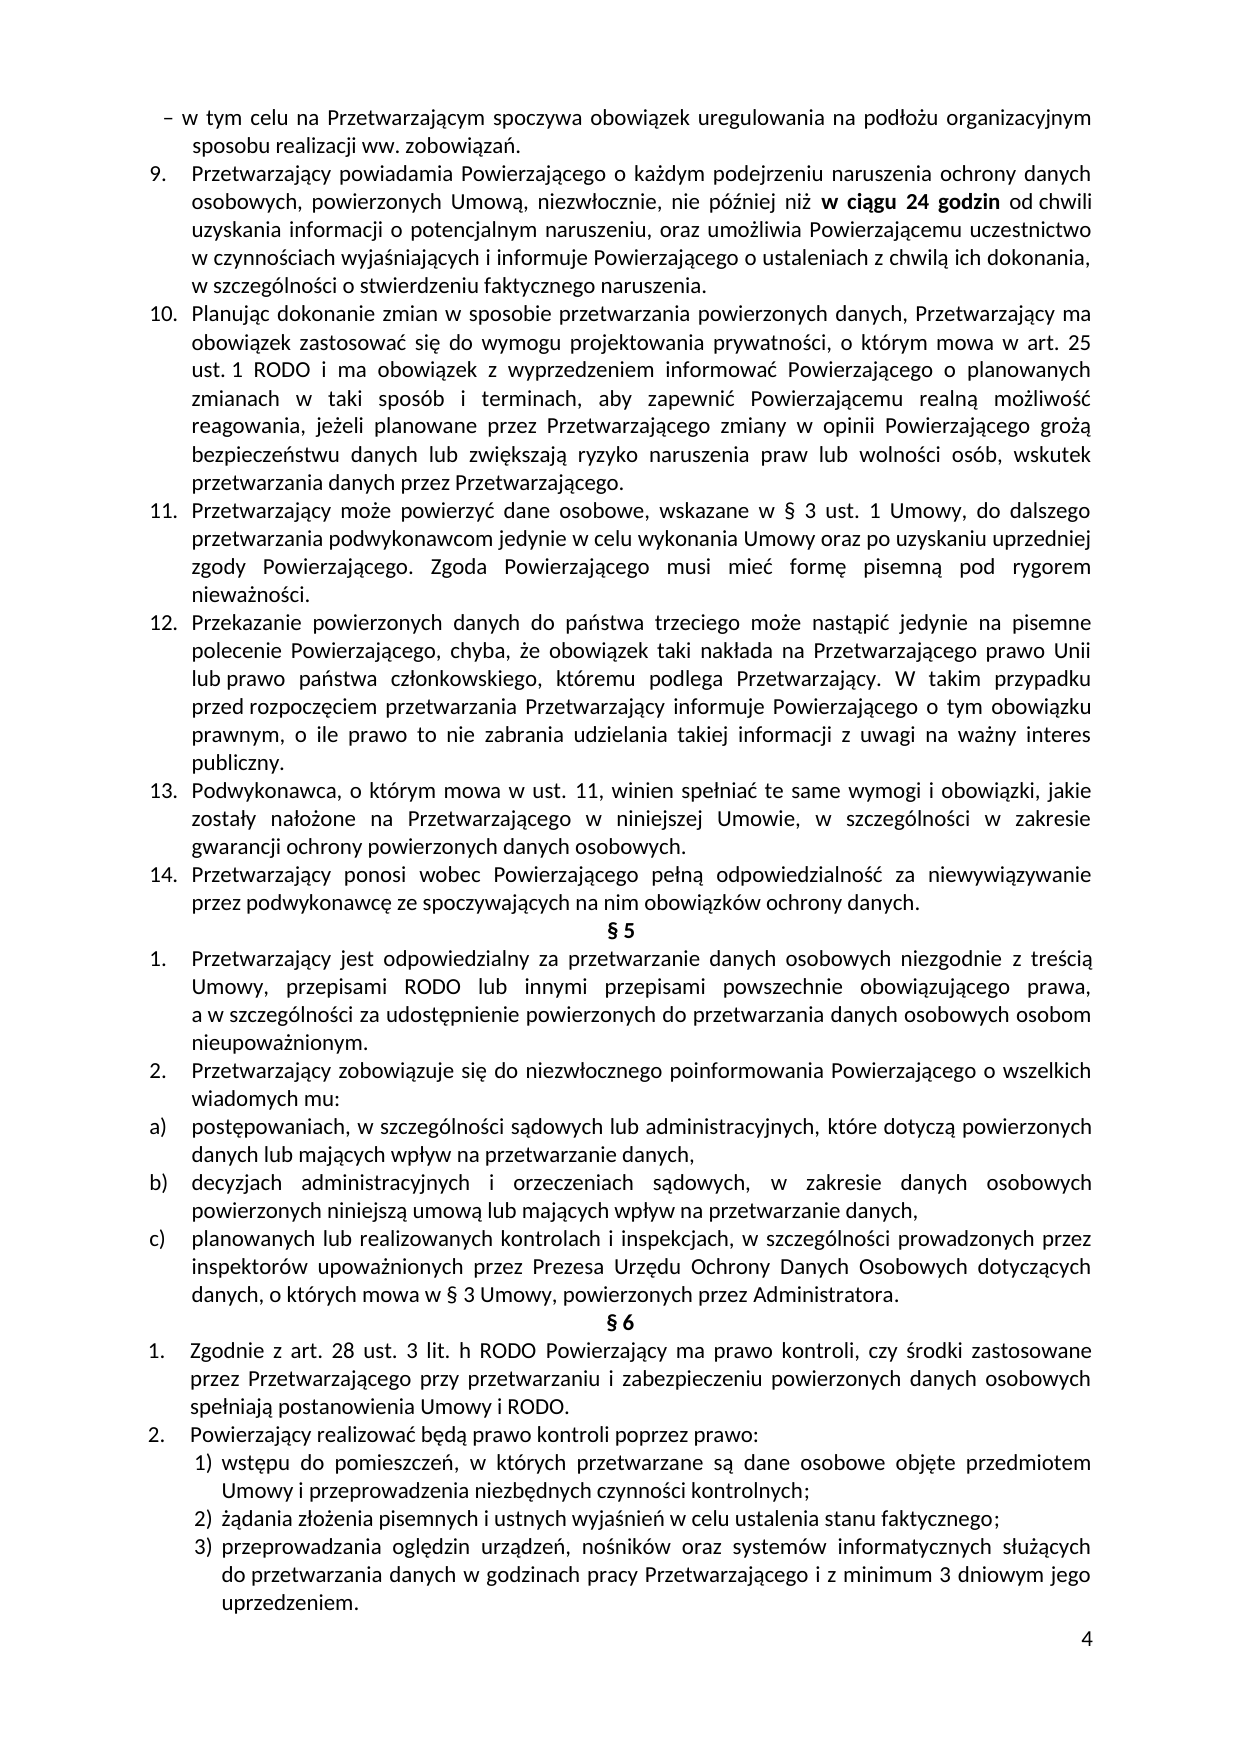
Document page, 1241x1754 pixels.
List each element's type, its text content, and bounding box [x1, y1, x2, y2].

list żądania złożenia pisemnych i ustnych wyjaśnień w celu ustalenia stanu faktycznego; [194, 1504, 1093, 1532]
list Przekazanie powierzonych danych do państwa trzeciego może nastąpić jedynie na pisemne polecenie Powierzającego, chyba, że obowiązek taki nakłada na Przetwarzającego prawo Unii lub prawo państwa członkowskiego, któremu podlega Przetwarzający. W takim przypadku przed rozpoczęciem przetwarzania Przetwarzający informuje Powierzającego o tym obowiązku prawnym, o ile prawo to nie zabrania udzielania takiej informacji z uwagi na ważny interes publiczny. [149, 608, 1093, 776]
list Zgodnie z art. 28 ust. 3 lit. h RODO Powierzający ma prawo kontroli, czy środki zastosowane przez Przetwarzającego przy przetwarzaniu i zabezpieczeniu powierzonych danych osobowych spełniają postanowienia Umowy i RODO. [148, 1336, 1093, 1420]
list Przetwarzający zobowiązuje się do niezwłocznego poinformowania Powierzającego o wszelkich wiadomych mu: [149, 1056, 1093, 1112]
list Przetwarzający powiadamia Powierzającego o każdym podejrzeniu naruszenia ochrony danych osobowych, powierzonych Umową, niezwłocznie, nie później niż w ciągu 24 godzin od chwili uzyskania informacji o potencjalnym naruszeniu, oraz umożliwia Powierzającemu uczestnictwo w czynnościach wyjaśniających i informuje Powierzającego o ustaleniach z chwilą ich dokonania, w szczególności o stwierdzeniu faktycznego naruszenia. [149, 159, 1093, 299]
text § 6 [148, 1308, 1093, 1336]
list Podwykonawca, o którym mowa w ust. 11, winien spełniać te same wymogi i obowiązki, jakie zostały nałożone na Przetwarzającego w niniejszej Umowie, w szczególności w zakresie gwarancji ochrony powierzonych danych osobowych. [149, 776, 1093, 860]
text – w tym celu na Przetwarzającym spoczywa obowiązek uregulowania na podłożu organizacyjnym sposobu realizacji ww. zobowiązań. [162, 103, 1093, 159]
list postępowaniach, w szczególności sądowych lub administracyjnych, które dotyczą powierzonych danych lub mających wpływ na przetwarzanie danych, [149, 1112, 1093, 1168]
list Planując dokonanie zmian w sposobie przetwarzania powierzonych danych, Przetwarzający ma obowiązek zastosować się do wymogu projektowania prywatności, o którym mowa w art. 25 ust. 1 RODO i ma obowiązek z wyprzedzeniem informować Powierzającego o planowanych zmianach w taki sposób i terminach, aby zapewnić Powierzającemu realną możliwość reagowania, jeżeli planowane przez Przetwarzającego zmiany w opinii Powierzającego grożą bezpieczeństwu danych lub zwiększają ryzyko naruszenia praw lub wolności osób, wskutek przetwarzania danych przez Przetwarzającego. [149, 299, 1093, 496]
list Powierzający realizować będą prawo kontroli poprzez prawo: [148, 1420, 1093, 1448]
list przeprowadzania oględzin urządzeń, nośników oraz systemów informatycznych służących do przetwarzania danych w godzinach pracy Przetwarzającego i z minimum 3 dniowym jego uprzedzeniem. [194, 1532, 1093, 1617]
list wstępu do pomieszczeń, w których przetwarzane są dane osobowe objęte przedmiotem Umowy i przeprowadzenia niezbędnych czynności kontrolnych; [194, 1448, 1093, 1504]
list Przetwarzający jest odpowiedzialny za przetwarzanie danych osobowych niezgodnie z treścią Umowy, przepisami RODO lub innymi przepisami powszechnie obowiązującego prawa, a w szczególności za udostępnienie powierzonych do przetwarzania danych osobowych osobom nieupoważnionym. [149, 944, 1093, 1056]
list planowanych lub realizowanych kontrolach i inspekcjach, w szczególności prowadzonych przez inspektorów upoważnionych przez Prezesa Urzędu Ochrony Danych Osobowych dotyczących danych, o których mowa w § 3 Umowy, powierzonych przez Administratora. [149, 1224, 1093, 1308]
list Przetwarzający ponosi wobec Powierzającego pełną odpowiedzialność za niewywiązywanie przez podwykonawcę ze spoczywających na nim obowiązków ochrony danych. [149, 860, 1093, 916]
text § 5 [149, 916, 1093, 944]
list Przetwarzający może powierzyć dane osobowe, wskazane w § 3 ust. 1 Umowy, do dalszego przetwarzania podwykonawcom jedynie w celu wykonania Umowy oraz po uzyskaniu uprzedniej zgody Powierzającego. Zgoda Powierzającego musi mieć formę pisemną pod rygorem nieważności. [149, 496, 1093, 608]
list decyzjach administracyjnych i orzeczeniach sądowych, w zakresie danych osobowych powierzonych niniejszą umową lub mających wpływ na przetwarzanie danych, [149, 1168, 1093, 1224]
